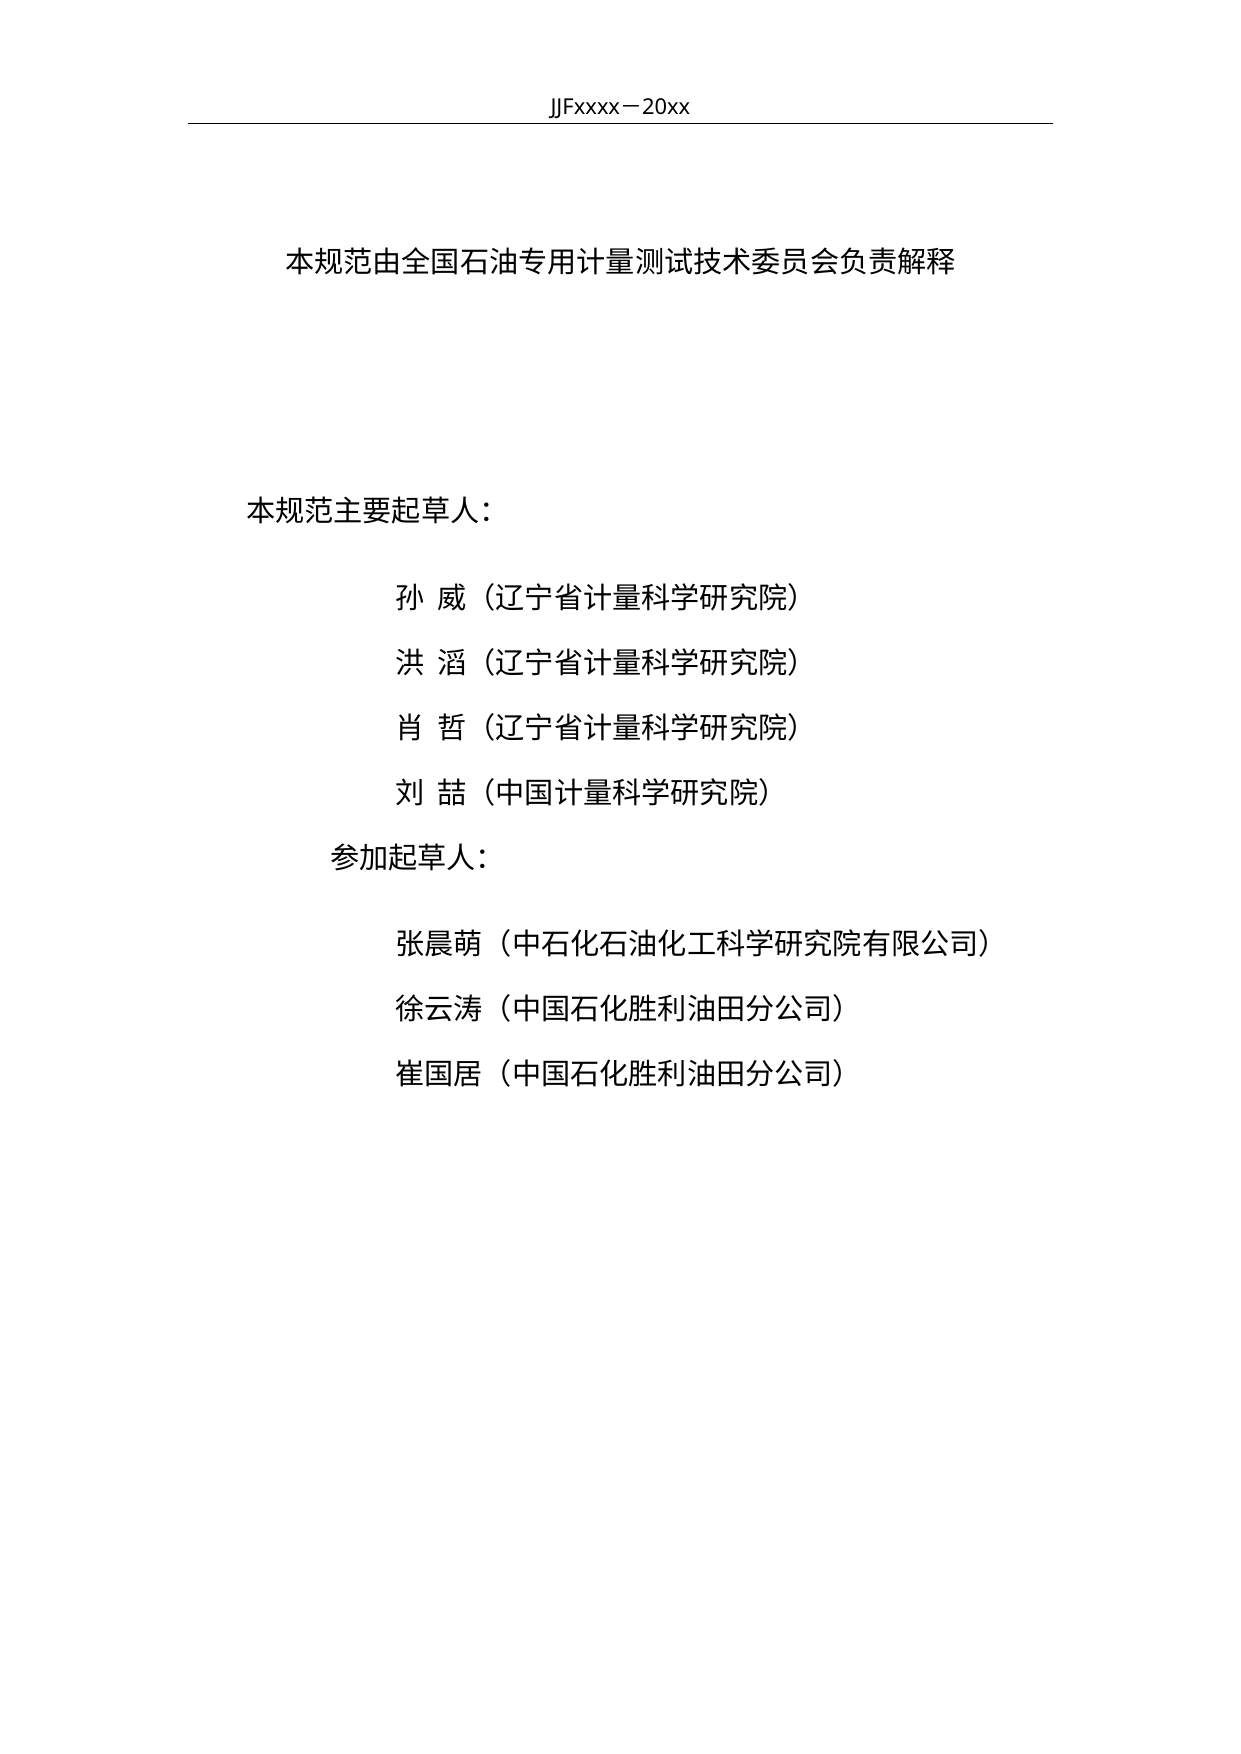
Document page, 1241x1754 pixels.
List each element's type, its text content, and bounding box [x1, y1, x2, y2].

text 孙 威（辽宁省计量科学研究院） [187, 563, 1053, 628]
text 本规范由全国石油专用计量测试技术委员会负责解释 [187, 227, 1053, 292]
text 参加起草人： [187, 823, 1053, 888]
text 肖 哲（辽宁省计量科学研究院） [187, 693, 1053, 758]
text 张晨萌（中石化石油化工科学研究院有限公司） [187, 909, 1053, 974]
text 本规范主要起草人： [187, 477, 1053, 542]
text 崔国居（中国石化胜利油田分公司） [187, 1039, 1053, 1104]
text 徐云涛（中国石化胜利油田分公司） [187, 974, 1053, 1039]
text 洪 滔（辽宁省计量科学研究院） [187, 628, 1053, 693]
text 刘 喆（中国计量科学研究院） [187, 758, 1053, 823]
